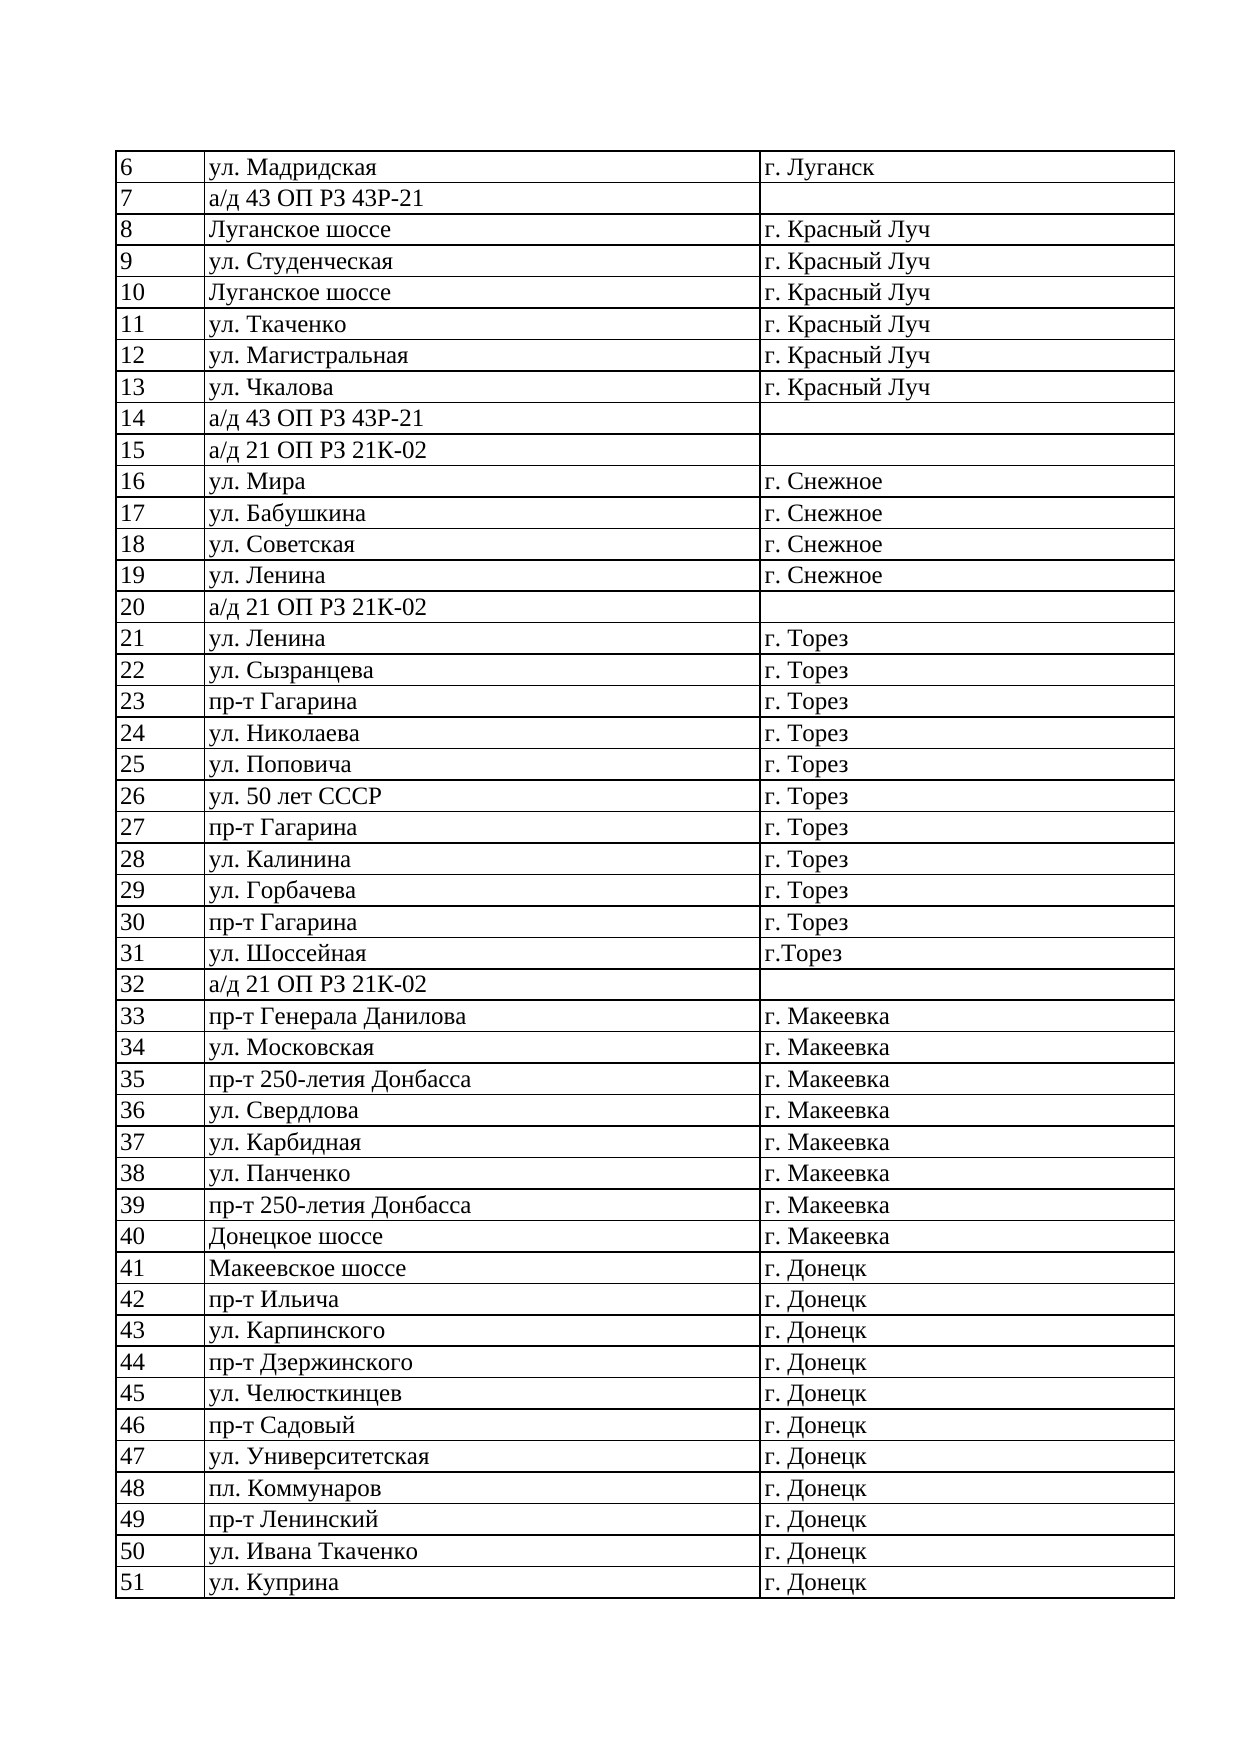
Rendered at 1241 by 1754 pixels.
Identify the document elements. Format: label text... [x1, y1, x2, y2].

table_cell ул. Свердлова [205, 1095, 759, 1125]
table_cell 28 [117, 844, 204, 873]
table_cell а/д 43 ОП РЗ 43Р-21 [205, 403, 759, 433]
table_cell 43 [117, 1316, 204, 1345]
table_cell а/д 43 ОП РЗ 43Р-21 [205, 183, 759, 213]
table_cell а/д 21 ОП РЗ 21К-02 [205, 435, 759, 464]
table_cell г. Макеевка [761, 1064, 1174, 1094]
table_cell 16 [117, 466, 204, 496]
table_cell 15 [117, 435, 204, 464]
table_cell г. Снежное [761, 466, 1174, 496]
table_cell ул. Ленина [205, 623, 759, 653]
table_cell Макеевское шоссе [205, 1253, 759, 1282]
table_cell 25 [117, 749, 204, 779]
table_cell ул. Университетская [205, 1441, 759, 1471]
table_cell ул. Панченко [205, 1158, 759, 1188]
table_cell 8 [117, 215, 204, 244]
table_cell г. Макеевка [761, 1001, 1174, 1031]
table_cell г. Донецк [761, 1378, 1174, 1408]
table_cell ул. Сызранцева [205, 655, 759, 685]
table_cell [761, 403, 1174, 433]
table_cell 47 [117, 1441, 204, 1471]
table_cell ул. Калинина [205, 844, 759, 873]
table_cell [761, 183, 1174, 213]
table_cell 12 [117, 340, 204, 370]
table_cell 10 [117, 277, 204, 307]
table_cell г. Торез [761, 875, 1174, 905]
table_cell а/д 21 ОП РЗ 21К-02 [205, 970, 759, 999]
table_cell 37 [117, 1127, 204, 1157]
table_cell г. Торез [761, 844, 1174, 873]
table_cell ул. Московская [205, 1032, 759, 1062]
table_cell ул. Куприна [205, 1567, 759, 1597]
table_cell 6 [117, 152, 204, 181]
table_cell 34 [117, 1032, 204, 1062]
table_cell ул. Бабушкина [205, 498, 759, 527]
table_cell пр-т 250-летия Донбасса [205, 1190, 759, 1219]
table_cell г. Красный Луч [761, 277, 1174, 307]
table_cell Луганское шоссе [205, 215, 759, 244]
table_cell пр-т Генерала Данилова [205, 1001, 759, 1031]
table_cell 7 [117, 183, 204, 213]
table_cell г. Макеевка [761, 1032, 1174, 1062]
table_cell пр-т Гагарина [205, 812, 759, 842]
table_cell ул. Поповича [205, 749, 759, 779]
table_cell ул. Ивана Ткаченко [205, 1536, 759, 1566]
table_cell ул. Мадридская [205, 152, 759, 181]
table_cell 23 [117, 686, 204, 716]
table_cell пр-т 250-летия Донбасса [205, 1064, 759, 1094]
table_cell г. Луганск [761, 152, 1174, 181]
table_cell пр-т Садовый [205, 1410, 759, 1440]
table_cell г. Торез [761, 655, 1174, 685]
table_cell 35 [117, 1064, 204, 1094]
table_cell г. Красный Луч [761, 215, 1174, 244]
table_cell г. Донецк [761, 1316, 1174, 1345]
table_cell г. Донецк [761, 1253, 1174, 1282]
table_cell 18 [117, 529, 204, 559]
table_cell г. Макеевка [761, 1190, 1174, 1219]
table_cell 17 [117, 498, 204, 527]
table_cell г. Донецк [761, 1347, 1174, 1377]
table_cell 48 [117, 1473, 204, 1503]
table_cell 42 [117, 1284, 204, 1314]
table_cell пр-т Гагарина [205, 907, 759, 936]
table_cell г. Снежное [761, 561, 1174, 590]
table_cell 14 [117, 403, 204, 433]
table_cell 41 [117, 1253, 204, 1282]
table_cell пр-т Ильича [205, 1284, 759, 1314]
table_cell г. Донецк [761, 1567, 1174, 1597]
table_cell г. Торез [761, 718, 1174, 748]
table_cell [761, 592, 1174, 622]
table_cell г. Снежное [761, 498, 1174, 527]
table_cell г.Торез [761, 938, 1174, 968]
table_cell 49 [117, 1504, 204, 1534]
table_cell ул. Карбидная [205, 1127, 759, 1157]
table_cell ул. Горбачева [205, 875, 759, 905]
table_cell г. Макеевка [761, 1095, 1174, 1125]
table_cell 36 [117, 1095, 204, 1125]
table_cell 50 [117, 1536, 204, 1566]
table_cell 45 [117, 1378, 204, 1408]
table_cell ул. Чкалова [205, 372, 759, 402]
table_cell ул. Советская [205, 529, 759, 559]
table_cell г. Донецк [761, 1536, 1174, 1566]
table_cell 9 [117, 246, 204, 276]
table_cell 46 [117, 1410, 204, 1440]
table_cell 11 [117, 309, 204, 339]
table_cell Луганское шоссе [205, 277, 759, 307]
table_cell 30 [117, 907, 204, 936]
table_cell г. Снежное [761, 529, 1174, 559]
table_cell 26 [117, 781, 204, 811]
table_cell г. Торез [761, 812, 1174, 842]
table_cell г. Красный Луч [761, 246, 1174, 276]
table_cell [761, 970, 1174, 999]
table_cell пл. Коммунаров [205, 1473, 759, 1503]
table_cell г. Торез [761, 686, 1174, 716]
table_cell ул. Мира [205, 466, 759, 496]
table_cell г. Торез [761, 907, 1174, 936]
table_cell ул. Ленина [205, 561, 759, 590]
table_cell 51 [117, 1567, 204, 1597]
table_cell 40 [117, 1221, 204, 1251]
table_cell 27 [117, 812, 204, 842]
table_cell г. Торез [761, 623, 1174, 653]
table_cell 39 [117, 1190, 204, 1219]
table_cell г. Торез [761, 781, 1174, 811]
table_cell ул. Шоссейная [205, 938, 759, 968]
table_cell г. Донецк [761, 1441, 1174, 1471]
table_cell ул. Магистральная [205, 340, 759, 370]
table_cell г. Донецк [761, 1473, 1174, 1503]
table_cell пр-т Дзержинского [205, 1347, 759, 1377]
table_cell ул. Ткаченко [205, 309, 759, 339]
table_cell пр-т Ленинский [205, 1504, 759, 1534]
table_cell ул. Студенческая [205, 246, 759, 276]
table_cell 20 [117, 592, 204, 622]
table_cell 24 [117, 718, 204, 748]
table_cell 31 [117, 938, 204, 968]
table_cell г. Красный Луч [761, 372, 1174, 402]
table_cell пр-т Гагарина [205, 686, 759, 716]
table_cell а/д 21 ОП РЗ 21К-02 [205, 592, 759, 622]
table_cell г. Донецк [761, 1504, 1174, 1534]
table_cell г. Красный Луч [761, 309, 1174, 339]
table_cell г. Донецк [761, 1410, 1174, 1440]
table_cell 33 [117, 1001, 204, 1031]
table_cell 22 [117, 655, 204, 685]
table_cell г. Красный Луч [761, 340, 1174, 370]
table_cell 32 [117, 970, 204, 999]
table_cell 19 [117, 561, 204, 590]
table_cell 44 [117, 1347, 204, 1377]
table_cell г. Макеевка [761, 1127, 1174, 1157]
table_cell г. Макеевка [761, 1221, 1174, 1251]
table_cell ул. Карпинского [205, 1316, 759, 1345]
table_cell ул. Николаева [205, 718, 759, 748]
table_cell 13 [117, 372, 204, 402]
table_cell 29 [117, 875, 204, 905]
table_cell ул. 50 лет СССР [205, 781, 759, 811]
table_cell г. Макеевка [761, 1158, 1174, 1188]
table_cell г. Донецк [761, 1284, 1174, 1314]
table_cell Донецкое шоссе [205, 1221, 759, 1251]
table_cell 21 [117, 623, 204, 653]
table_cell г. Торез [761, 749, 1174, 779]
table_cell ул. Челюсткинцев [205, 1378, 759, 1408]
table_cell [761, 435, 1174, 464]
table_cell 38 [117, 1158, 204, 1188]
